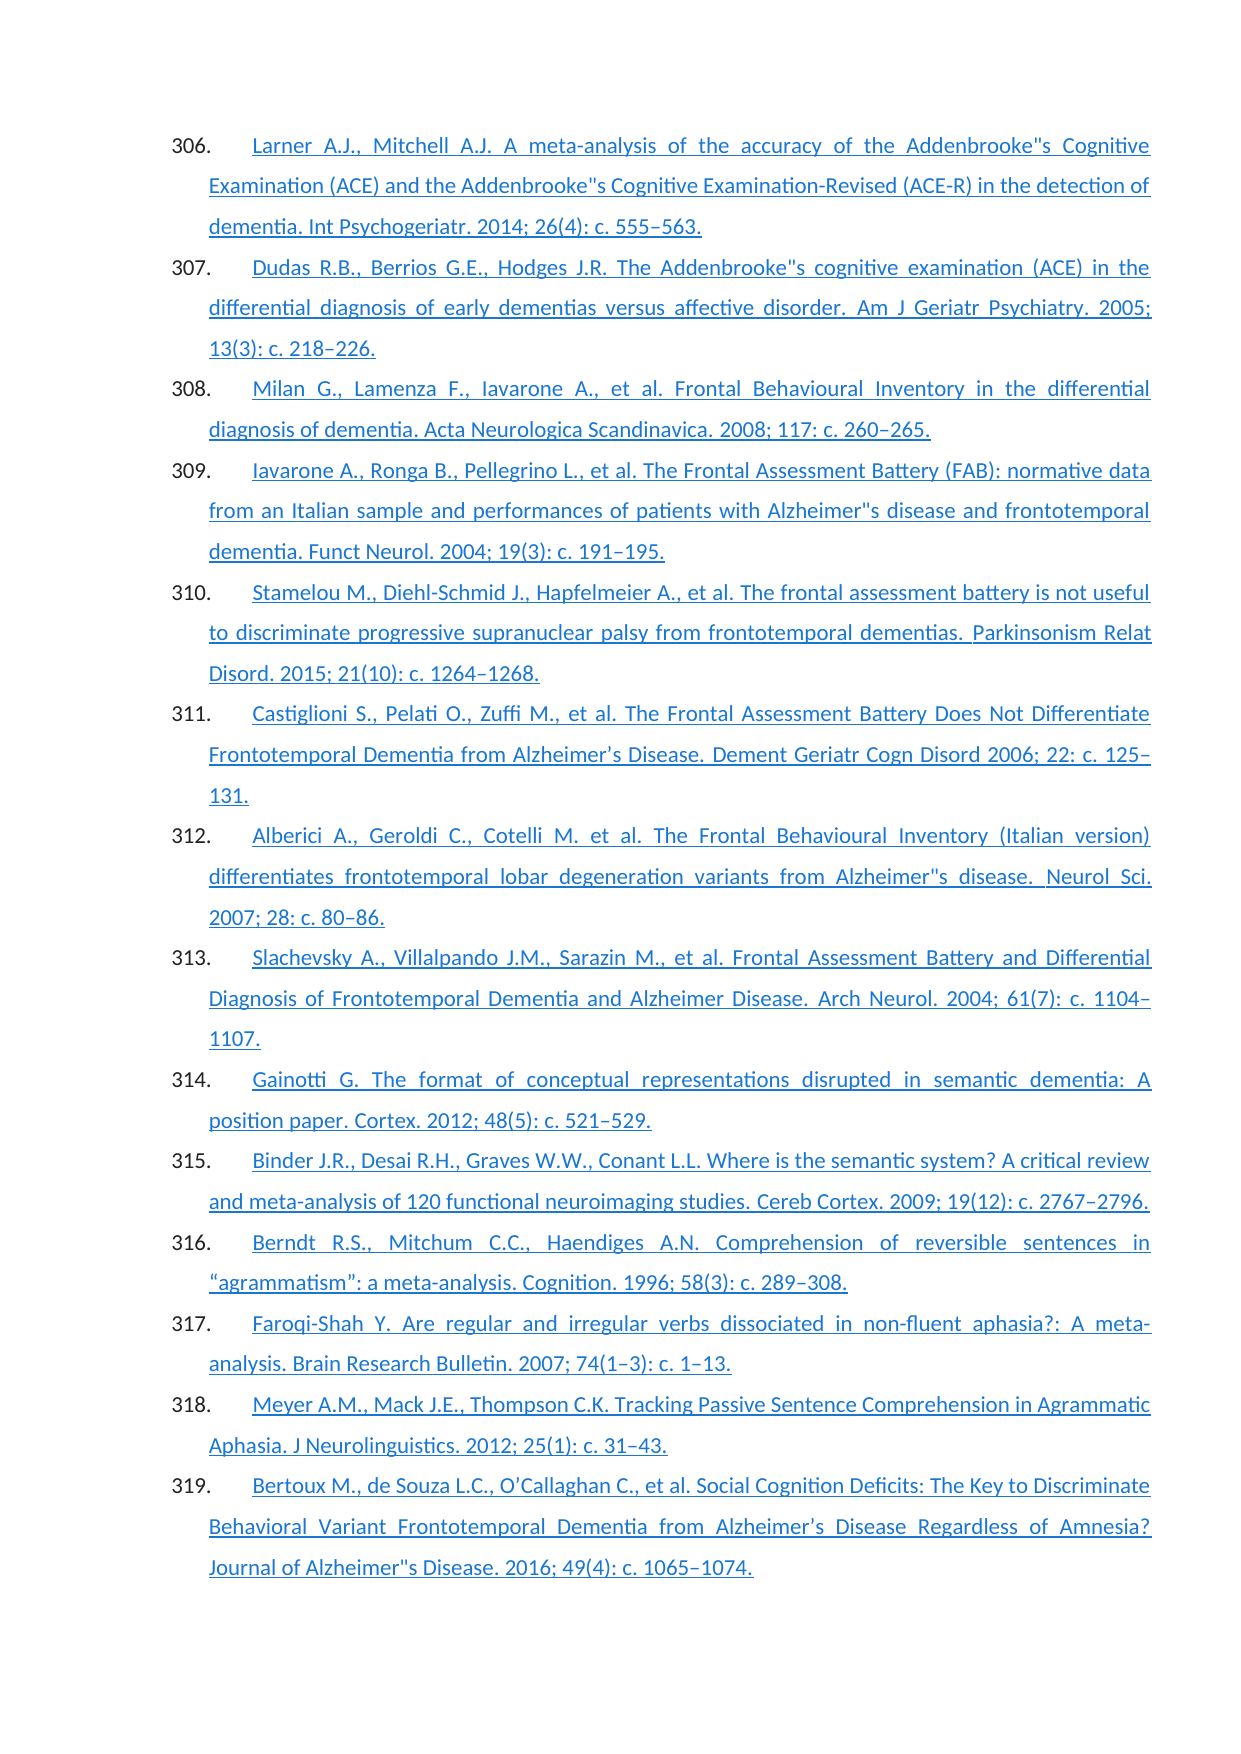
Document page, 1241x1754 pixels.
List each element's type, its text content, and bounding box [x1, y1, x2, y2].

list Meyer A.M., Mack J.E., Thompson C.K. Tracking Passive Sentence Comprehension in Agrammatic Aphasia. J Neurolinguistics. 2012; 25(1): c. 31–43. [171, 1377, 1152, 1459]
list Iavarone A., Ronga B., Pellegrino L., et al. The Frontal Assessment Battery (FAB): normative data from an Italian sample and performances of patients with Alzheimer"s disease and frontotemporal dementia. Funct Neurol. 2004; 19(3): c. 191–195. [171, 443, 1152, 565]
list Bertoux M., de Souza L.C., O’Callaghan C., et al. Social Cognition Deficits: The Key to Discriminate Behavioral Variant Frontotemporal Dementia from Alzheimer’s Disease Regardless of Amnesia? Journal of Alzheimer"s Disease. 2016; 49(4): c. 1065–1074. [171, 1459, 1152, 1581]
list Stamelou M., Diehl-Schmid J., Hapfelmeier A., et al. The frontal assessment battery is not useful to discriminate progressive supranuclear palsy from frontotemporal dementias. Parkinsonism Relat Disord. 2015; 21(10): c. 1264–1268. [171, 565, 1152, 687]
list Berndt R.S., Mitchum C.C., Haendiges A.N. Comprehension of reversible sentences in “agrammatism”: a meta-analysis. Cognition. 1996; 58(3): c. 289–308. [171, 1215, 1152, 1296]
list Castiglioni S., Pelati O., Zuffi M., et al. The Frontal Assessment Battery Does Not Differentiate Frontotemporal Dementia from Alzheimer’s Disease. Dement Geriatr Cogn Disord 2006; 22: c. 125–131. [171, 687, 1152, 809]
list Dudas R.B., Berrios G.E., Hodges J.R. The Addenbrooke"s cognitive examination (ACE) in the differential diagnosis of early dementias versus affective disorder. Am J Geriatr Psychiatry. 2005; 13(3): c. 218–226. [171, 240, 1152, 362]
list Faroqi-Shah Y. Are regular and irregular verbs dissociated in non-fluent aphasia?: A meta-analysis. Brain Research Bulletin. 2007; 74(1–3): c. 1–13. [171, 1296, 1152, 1377]
list Larner A.J., Mitchell A.J. A meta-analysis of the accuracy of the Addenbrooke"s Cognitive Examination (ACE) and the Addenbrooke"s Cognitive Examination-Revised (ACE-R) in the detection of dementia. Int Psychogeriatr. 2014; 26(4): с. 555–563. [171, 118, 1152, 240]
list Gainotti G. The format of conceptual representations disrupted in semantic dementia: A position paper. Cortex. 2012; 48(5): c. 521–529. [171, 1052, 1152, 1134]
list Milan G., Lamenza F., Iavarone A., et al. Frontal Behavioural Inventory in the differential diagnosis of dementia. Acta Neurologica Scandinavica. 2008; 117: c. 260–265. [171, 362, 1152, 443]
list Alberici A., Geroldi C., Cotelli M. et al. The Frontal Behavioural Inventory (Italian version) differentiates frontotemporal lobar degeneration variants from Alzheimer"s disease. Neurol Sci. 2007; 28: c. 80–86. [171, 809, 1152, 931]
list Binder J.R., Desai R.H., Graves W.W., Conant L.L. Where is the semantic system? A critical review and meta-analysis of 120 functional neuroimaging studies. Cereb Cortex. 2009; 19(12): c. 2767–2796. [171, 1134, 1152, 1215]
list Slachevsky A., Villalpando J.M., Sarazin M., et al. Frontal Assessment Battery and Differential Diagnosis of Frontotemporal Dementia and Alzheimer Disease. Arch Neurol. 2004; 61(7): c. 1104–1107. [171, 931, 1152, 1052]
